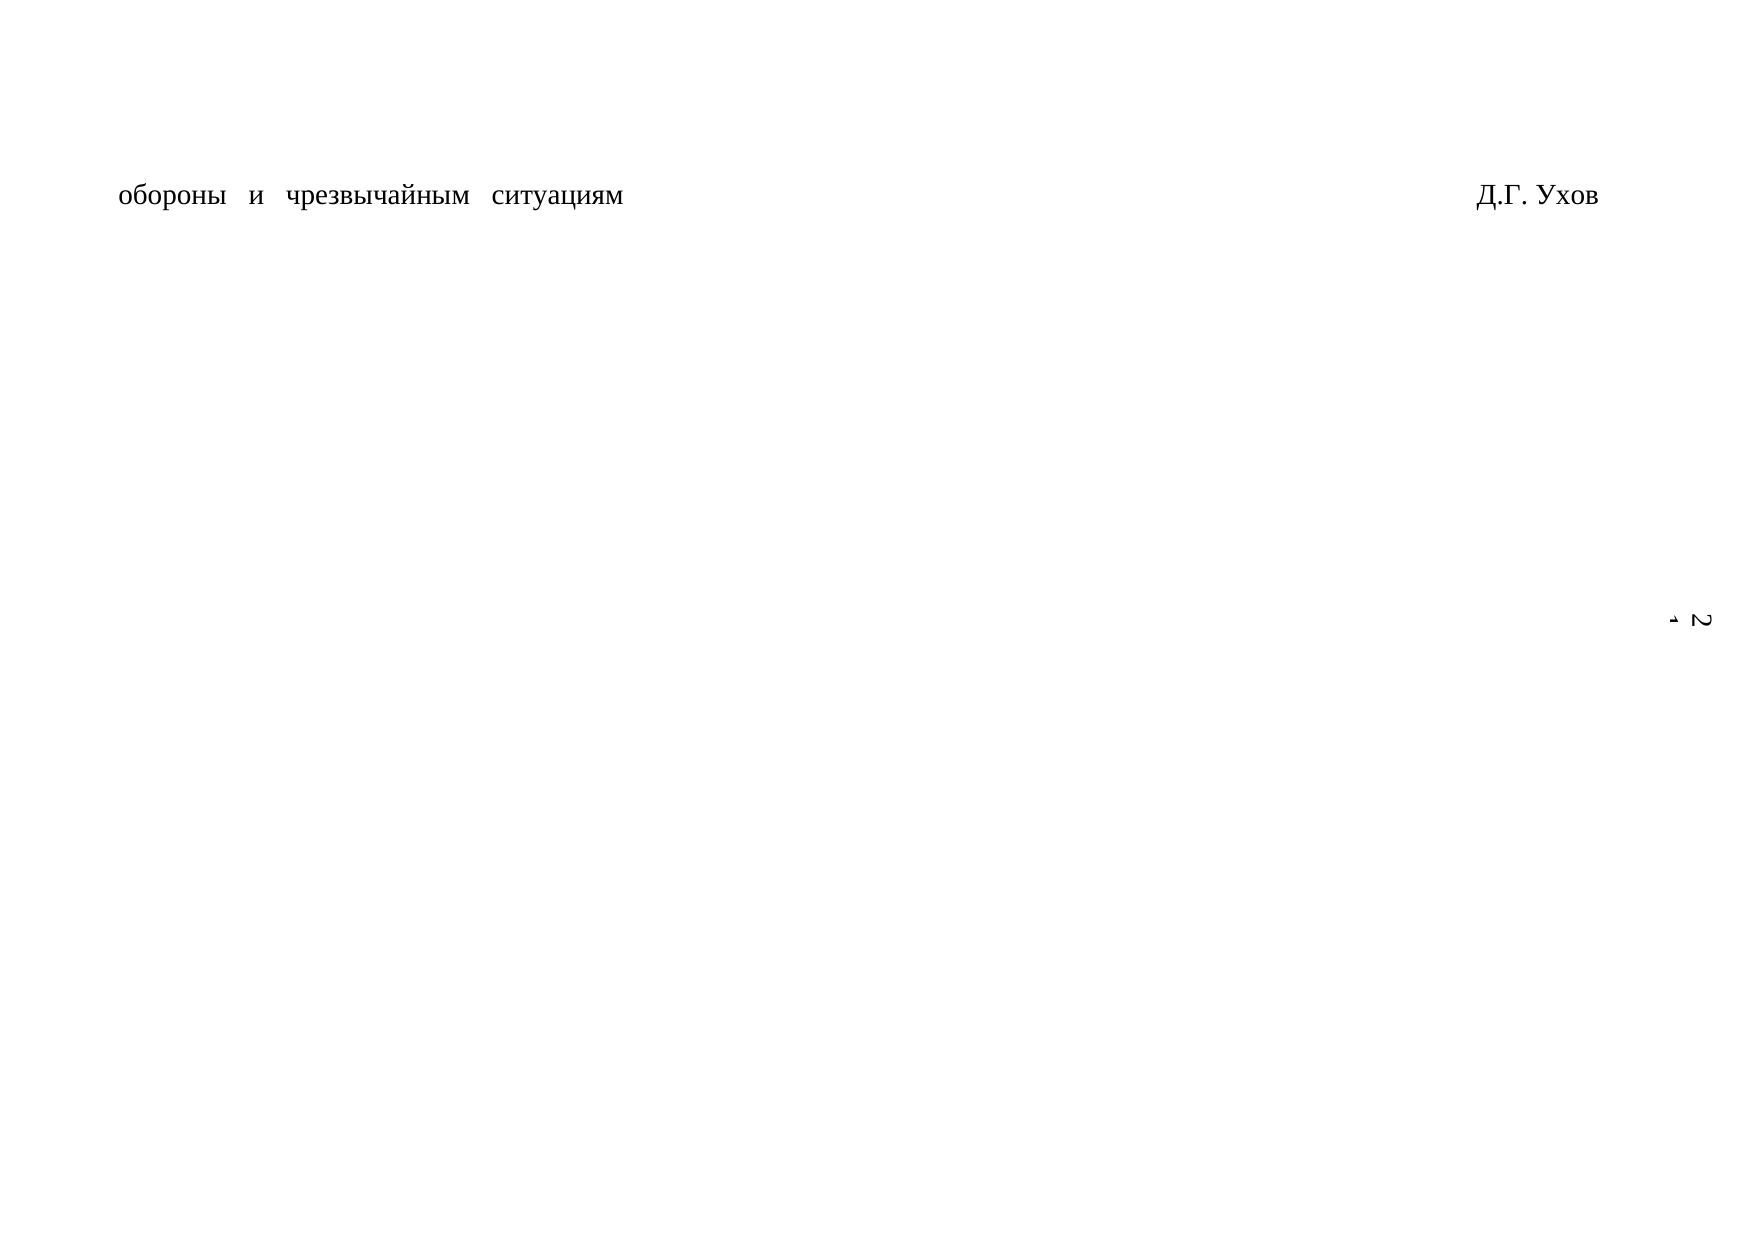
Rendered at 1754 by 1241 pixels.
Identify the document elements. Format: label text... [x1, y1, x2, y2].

text обороны и чрезвычайным ситуациям Д.Г. Ухов [118, 177, 1636, 211]
